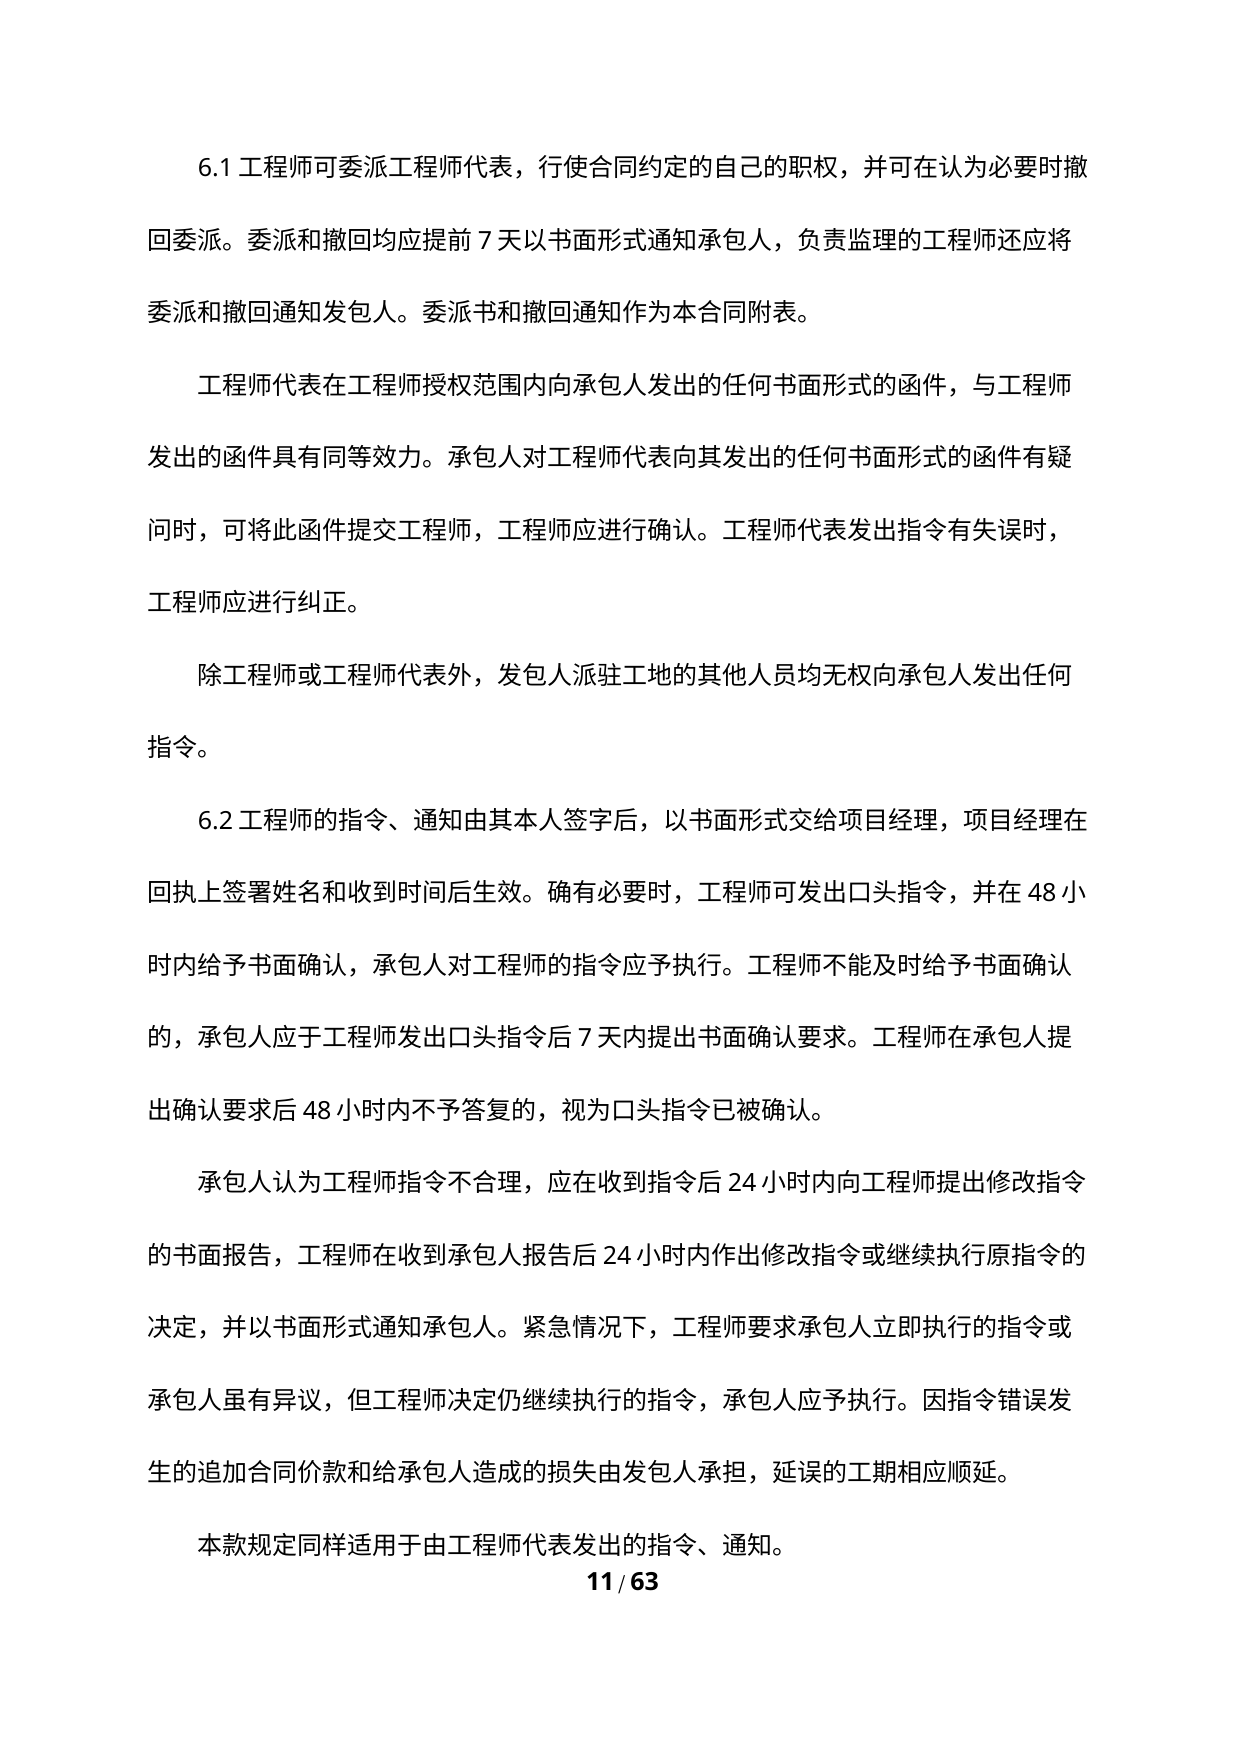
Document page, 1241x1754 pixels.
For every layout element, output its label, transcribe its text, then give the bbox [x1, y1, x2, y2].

text 承包人认为工程师指令不合理，应在收到指令后24小时内向工程师提出修改指令的书面报告，工程师在收到承包人报告后24小时内作出修改指令或继续执行原指令的决定，并以书面形式通知承包人。紧急情况下，工程师要求承包人立即执行的指令或承包人虽有异议，但工程师决定仍继续执行的指令，承包人应予执行。因指令错误发生的追加合同价款和给承包人造成的损失由发包人承担，延误的工期相应顺延。 [148, 1163, 1092, 1489]
text 除工程师或工程师代表外，发包人派驻工地的其他人员均无权向承包人发出任何指令。 [148, 655, 1092, 764]
text 6.1工程师可委派工程师代表，行使合同约定的自己的职权，并可在认为必要时撤回委派。委派和撤回均应提前7天以书面形式通知承包人，负责监理的工程师还应将委派和撤回通知发包人。委派书和撤回通知作为本合同附表。 [148, 148, 1092, 329]
text 6.2工程师的指令、通知由其本人签字后，以书面形式交给项目经理，项目经理在回执上签署姓名和收到时间后生效。确有必要时，工程师可发出口头指令，并在48小时内给予书面确认，承包人对工程师的指令应予执行。工程师不能及时给予书面确认的，承包人应于工程师发出口头指令后7天内提出书面确认要求。工程师在承包人提出确认要求后48小时内不予答复的，视为口头指令已被确认。 [148, 800, 1092, 1126]
text 本款规定同样适用于由工程师代表发出的指令、通知。 [148, 1525, 1092, 1561]
text 工程师代表在工程师授权范围内向承包人发出的任何书面形式的函件，与工程师发出的函件具有同等效力。承包人对工程师代表向其发出的任何书面形式的函件有疑问时，可将此函件提交工程师，工程师应进行确认。工程师代表发出指令有失误时，工程师应进行纠正。 [148, 365, 1092, 619]
